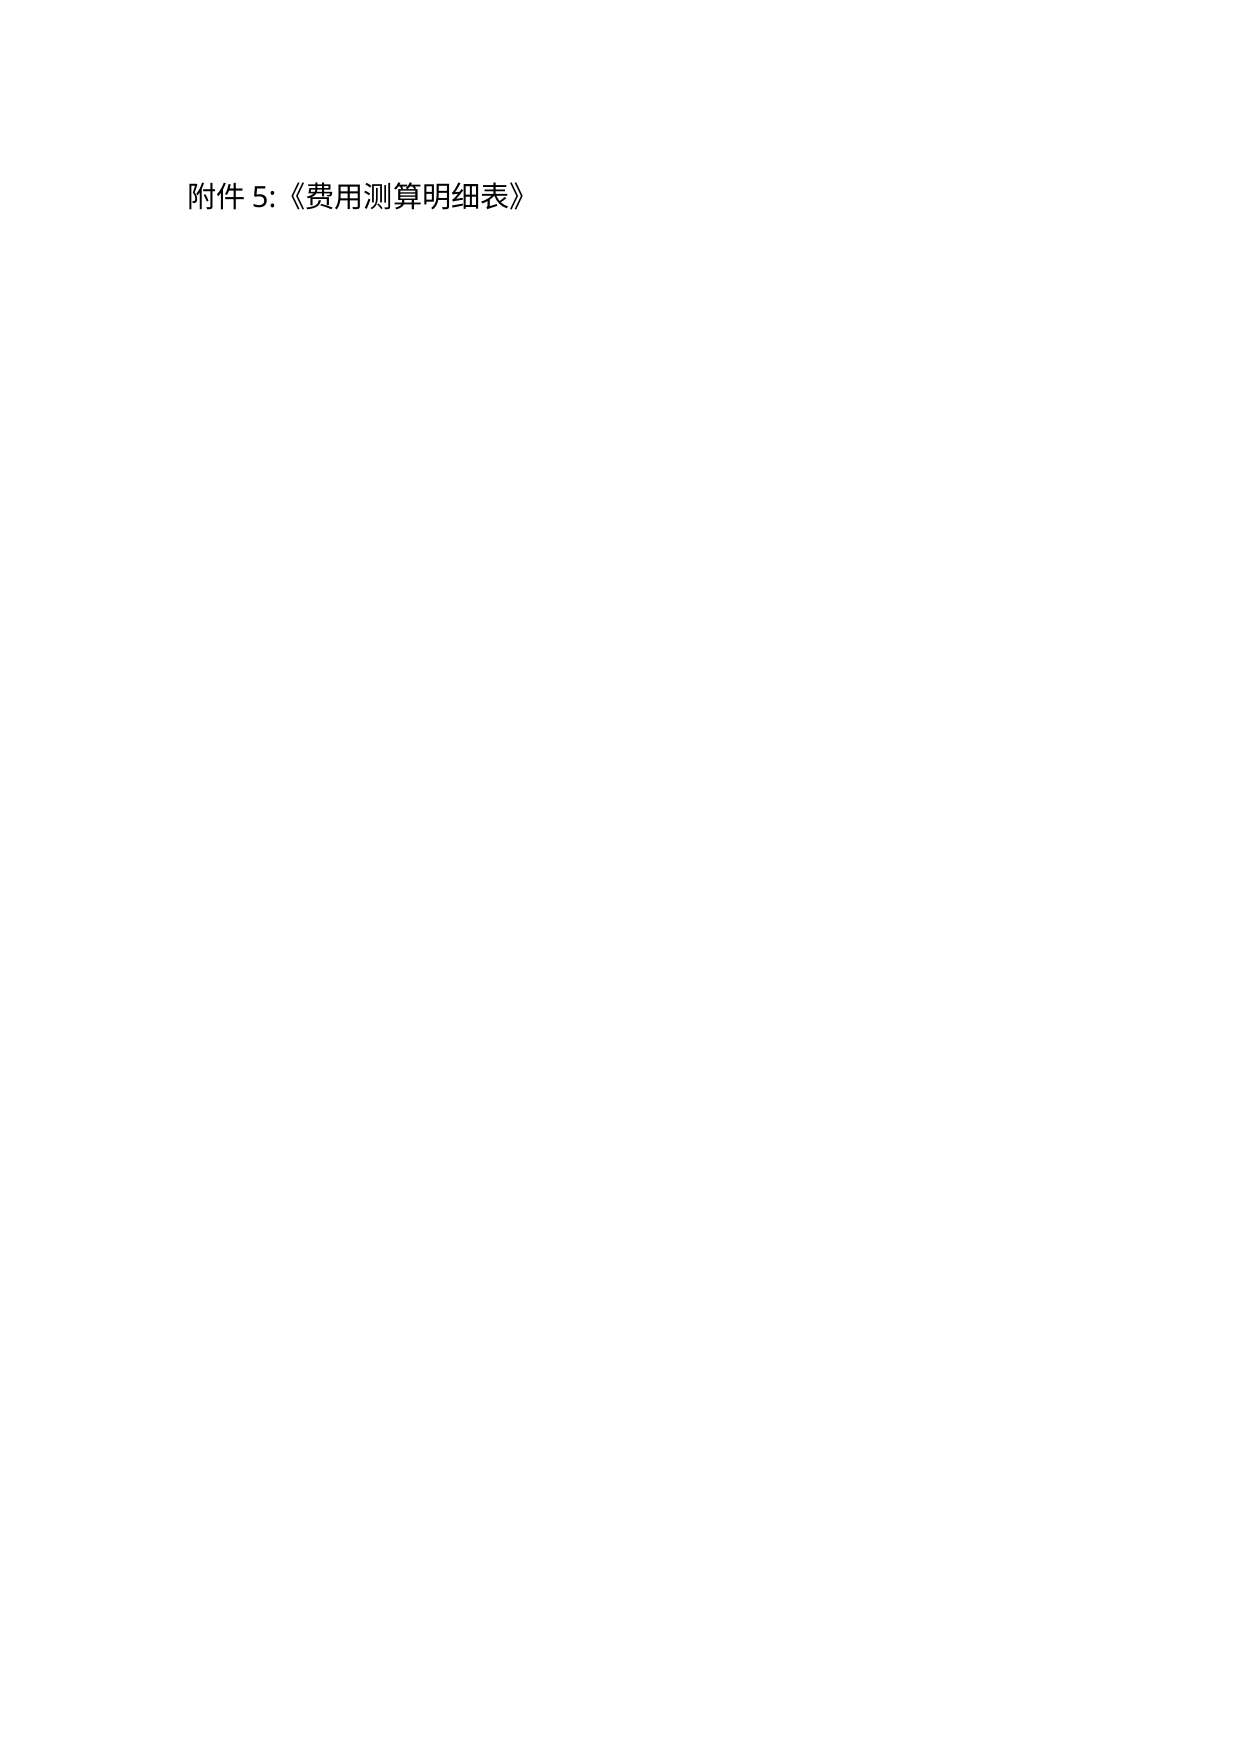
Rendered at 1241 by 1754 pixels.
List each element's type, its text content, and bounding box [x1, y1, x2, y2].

text 附件5:《费用测算明细表》 [187, 162, 1053, 227]
